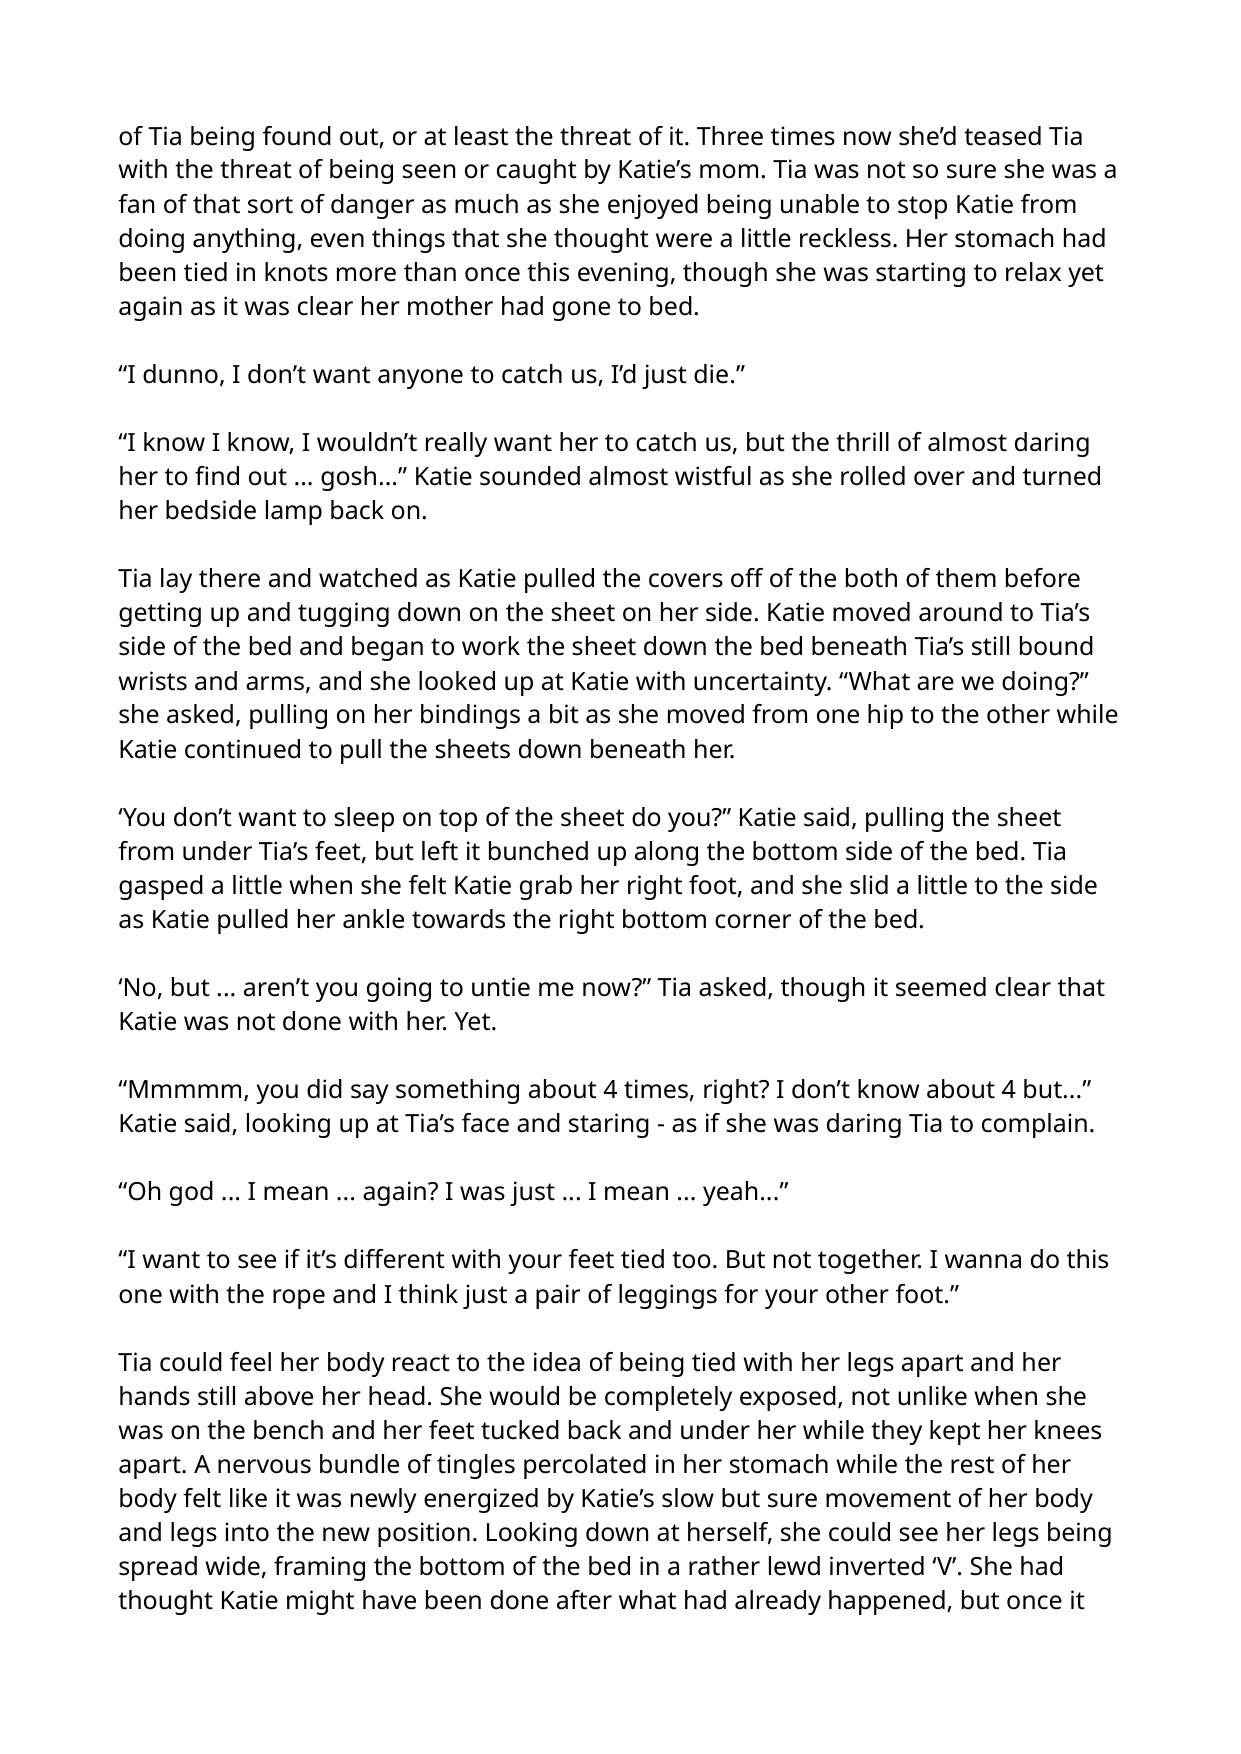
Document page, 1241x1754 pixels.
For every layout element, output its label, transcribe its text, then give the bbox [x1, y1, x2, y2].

text “I dunno, I don’t want anyone to catch us, I’d just die.” [118, 357, 1122, 391]
text “I know I know, I wouldn’t really want her to catch us, but the thrill of almost daring her to find out ... gosh...” Katie sounded almost wistful as she rolled over and turned her bedside lamp back on. [118, 425, 1122, 527]
text ‘No, but ... aren’t you going to untie me now?” Tia asked, though it seemed clear that Katie was not done with her. Yet. [118, 970, 1122, 1038]
text “I want to see if it’s different with your feet tied too. But not together. I wanna do this one with the rope and I think just a pair of leggings for your other foot.” [118, 1242, 1122, 1310]
text “Oh god ... I mean ... again? I was just ... I mean ... yeah...” [118, 1174, 1122, 1208]
text Tia lay there and watched as Katie pulled the covers off of the both of them before getting up and tugging down on the sheet on her side. Katie moved around to Tia’s side of the bed and began to work the sheet down the bed beneath Tia’s still bound wrists and arms, and she looked up at Katie with uncertainty. “What are we doing?” she asked, pulling on her bindings a bit as she moved from one hip to the other while Katie continued to pull the sheets down beneath her. [118, 561, 1122, 765]
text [118, 1344, 1122, 1617]
text ‘You don’t want to sleep on top of the sheet do you?” Katie said, pulling the sheet from under Tia’s feet, but left it bunched up along the bottom side of the bed. Tia gasped a little when she felt Katie grab her right foot, and she slid a little to the side as Katie pulled her ankle towards the right bottom corner of the bed. [118, 799, 1122, 936]
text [118, 118, 1122, 322]
text “Mmmmm, you did say something about 4 times, right? I don’t know about 4 but...” Katie said, looking up at Tia’s face and staring - as if she was daring Tia to complain. [118, 1072, 1122, 1140]
